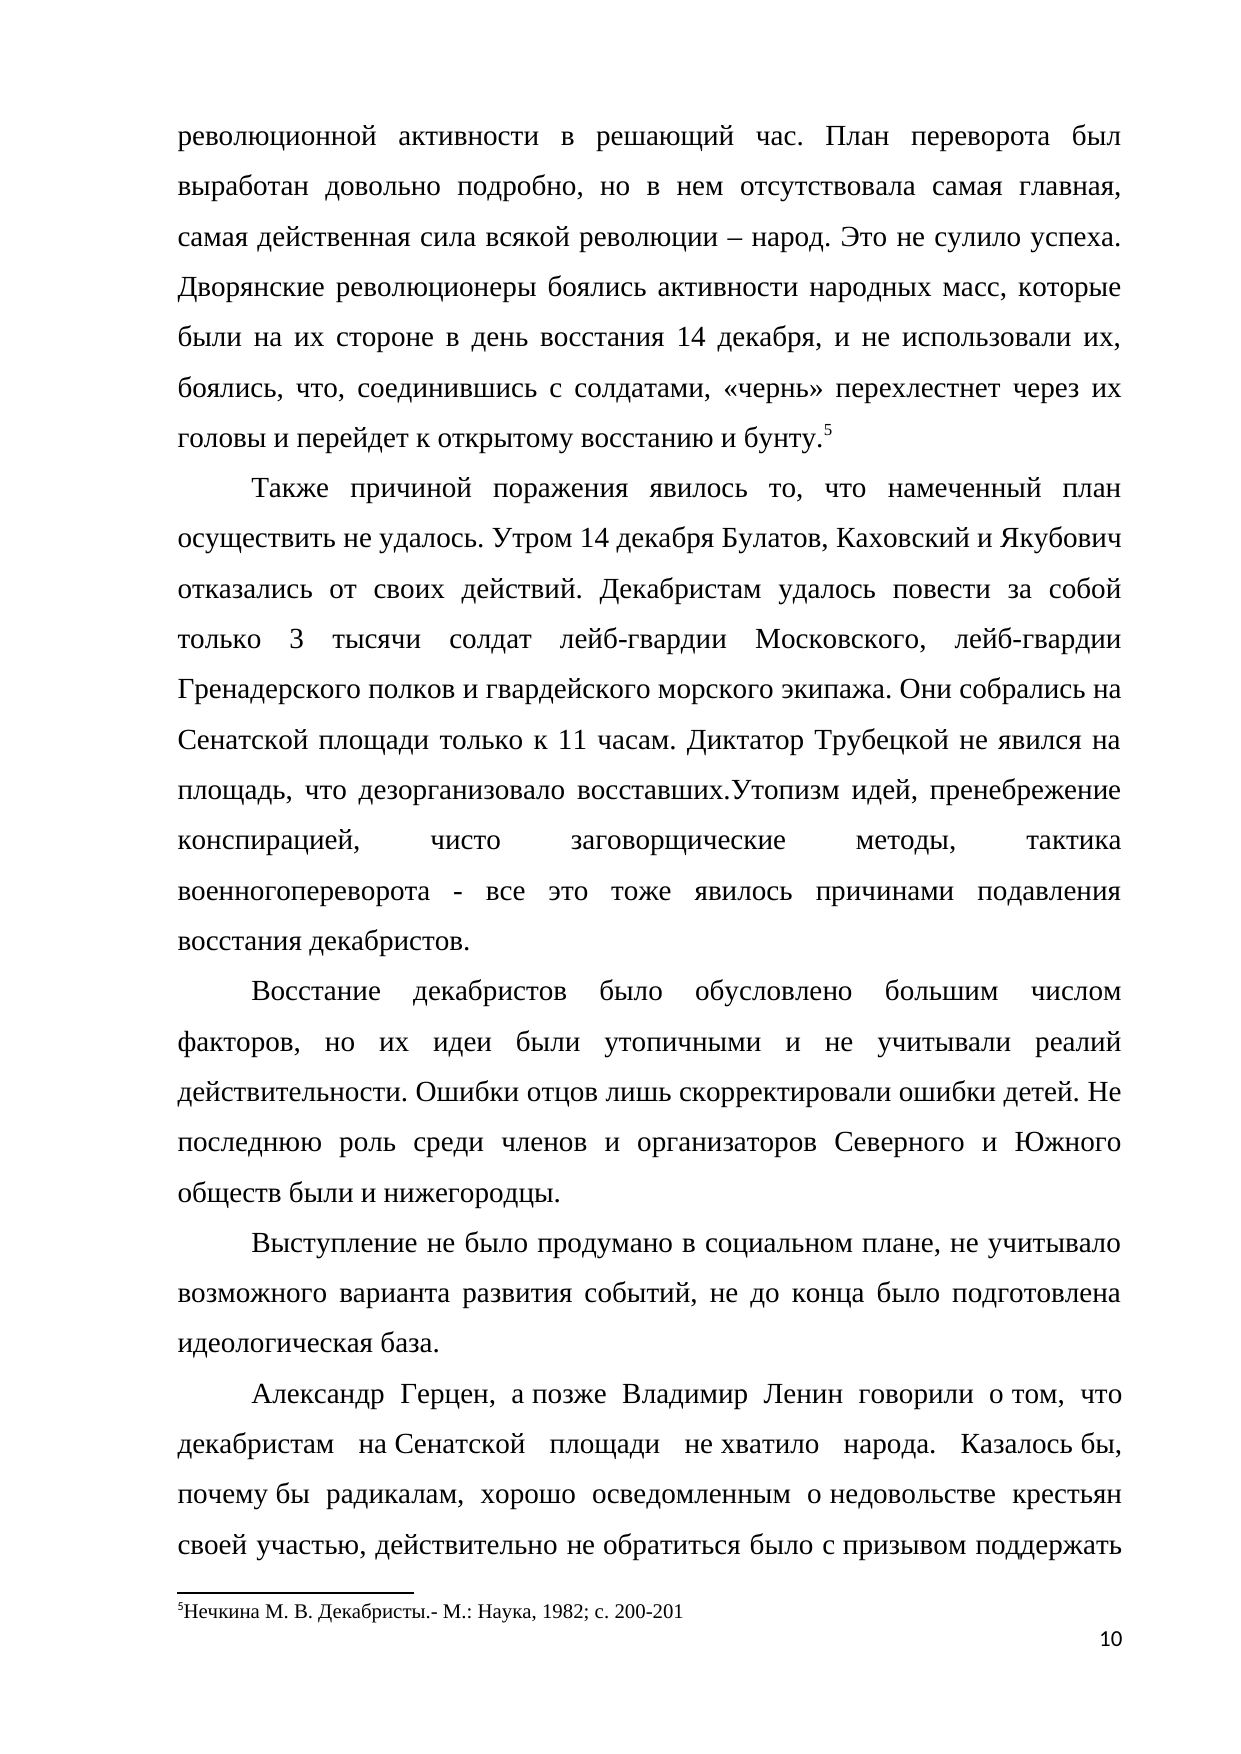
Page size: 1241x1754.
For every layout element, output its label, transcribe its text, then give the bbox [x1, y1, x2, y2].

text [177, 118, 1122, 453]
text Выступление не было продумано в социальном плане, не учитывало возможного варианта развития событий, не до конца было подготовлена идеологическая база. [177, 1225, 1122, 1359]
text Также причиной поражения явилось то, что намеченный план осуществить не удалось. Утром 14 декабря Булатов, Каховский и Якубович отказались от своих действий. Декабристам удалось повести за собой только 3 тысячи солдат лейб-гвардии Московского, лейб-гвардии Гренадерского полков и гвардейского морского экипажа. Они собрались на Сенатской площади только к 11 часам. Диктатор Трубецкой не явился на площадь, что дезорганизовало восставших.Утопизм идей, пренебрежение конспирацией, чисто заговорщические методы, тактика военногопереворота - все это тоже явилось причинами подавления восстания декабристов. [177, 470, 1122, 957]
text Восстание декабристов было обусловлено большим числом факторов, но их идеи были утопичными и не учитывали реалий действительности. Ошибки отцов лишь скорректировали ошибки детей. Не последнюю роль среди членов и организаторов Северного и Южного обществ были и нижегородцы. [177, 973, 1122, 1208]
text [177, 1376, 1122, 1560]
